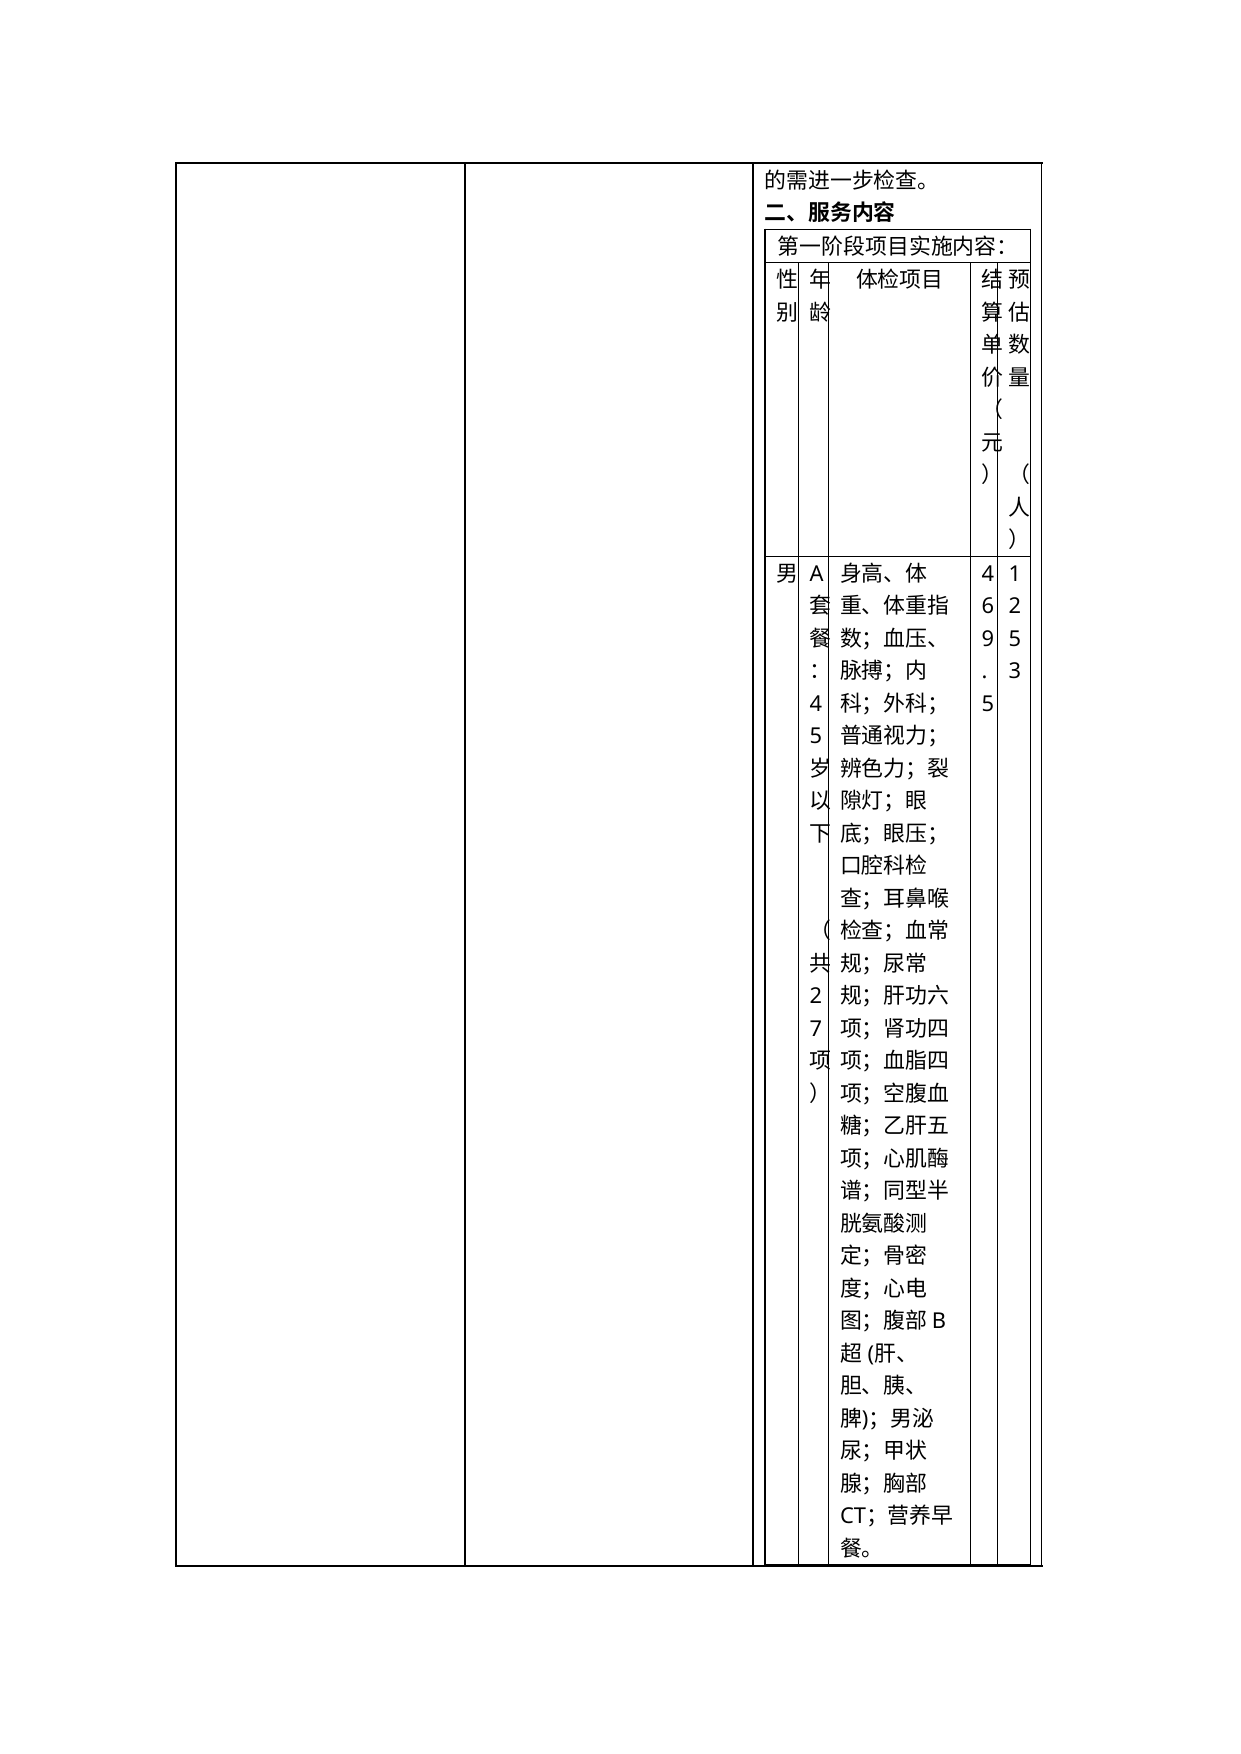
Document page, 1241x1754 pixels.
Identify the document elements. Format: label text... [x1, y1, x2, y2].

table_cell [754, 164, 1041, 1565]
table_cell [466, 164, 752, 1565]
table_cell 1 [177, 164, 464, 1565]
